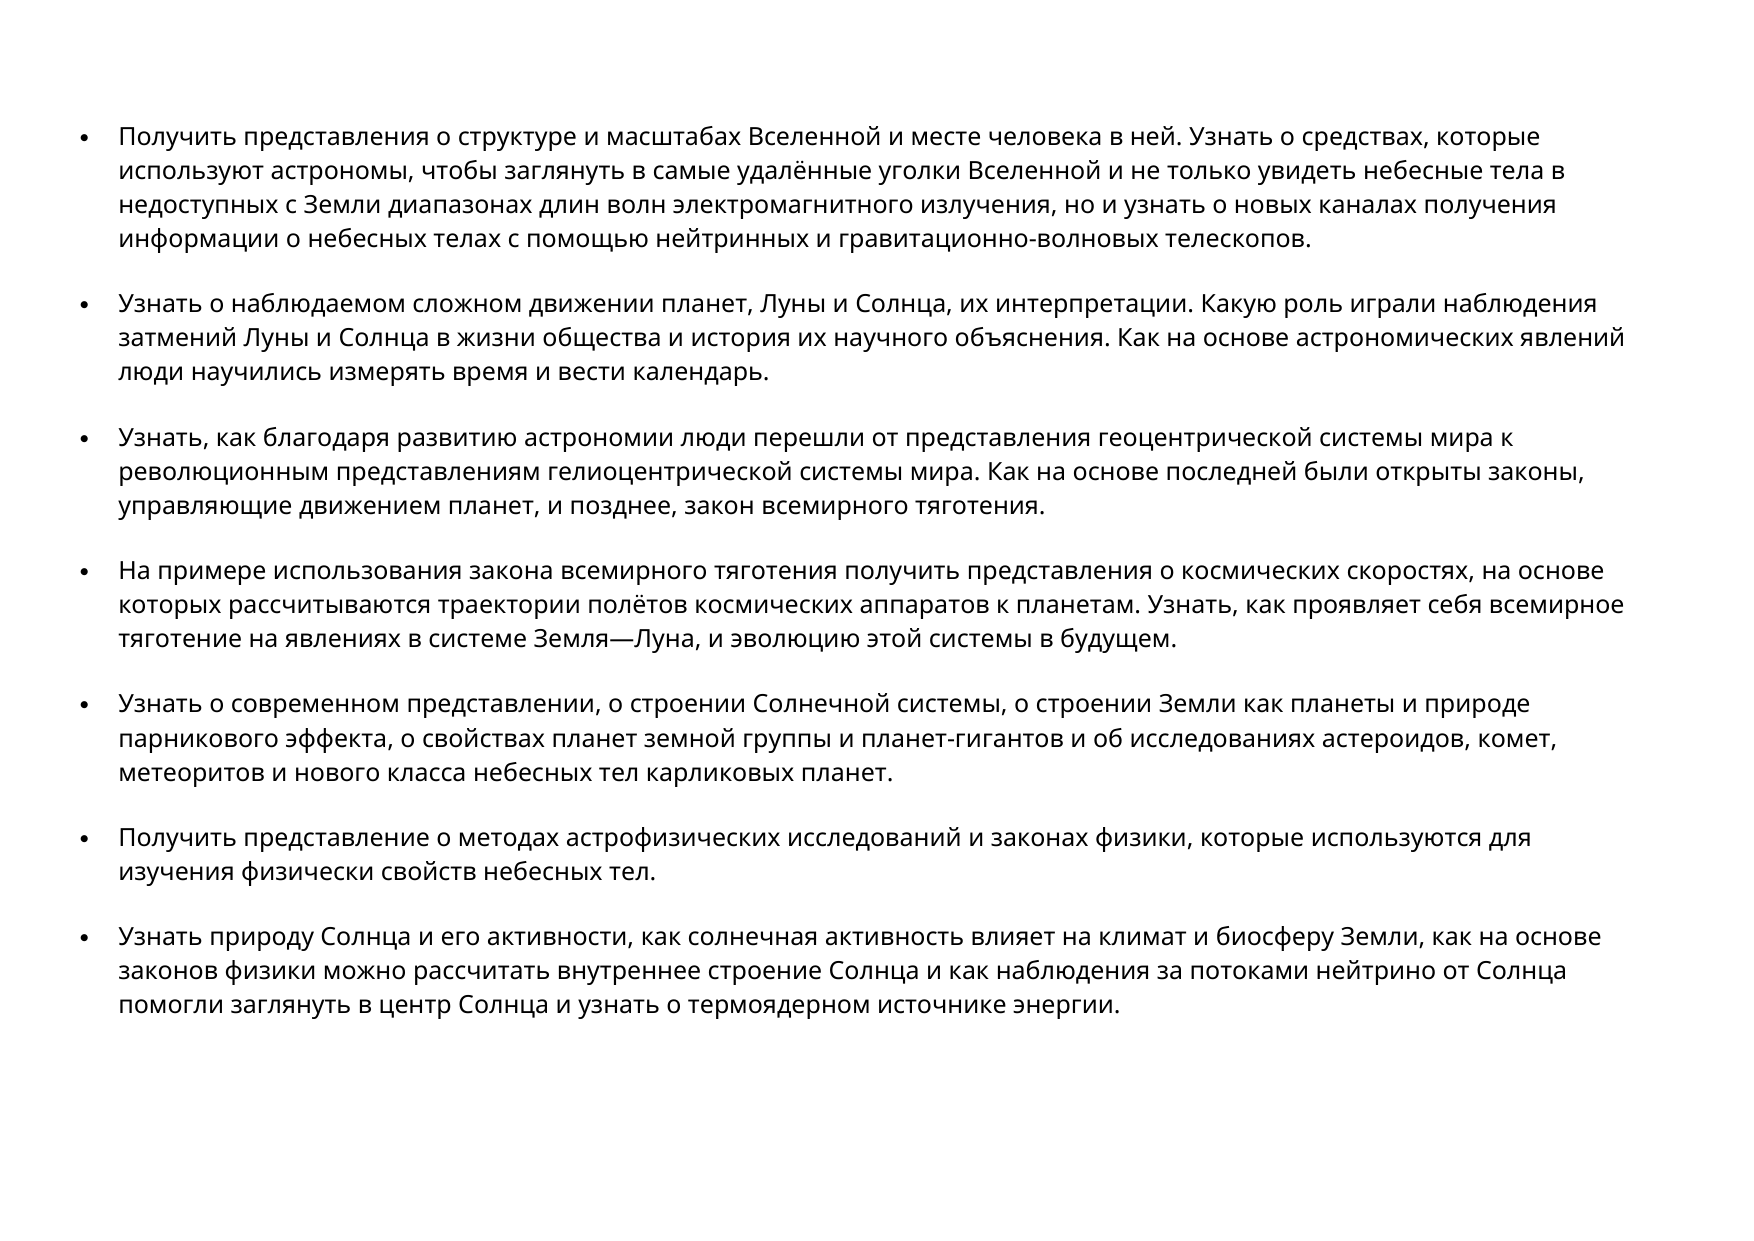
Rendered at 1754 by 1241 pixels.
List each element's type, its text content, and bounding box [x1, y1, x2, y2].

list Узнать о наблюдаемом сложном движении планет, Луны и Солнца, их интерпретации. Какую роль играли наблюдения затмений Луны и Солнца в жизни общества и история их научного объяснения. Как на основе астрономических явлений люди научились измерять время и вести календарь. [81, 286, 1636, 388]
list Узнать, как благодаря развитию астрономии люди перешли от представления геоцентрической системы мира к революционным представлениям гелиоцентрической системы мира. Как на основе последней были открыты законы, управляющие движением планет, и позднее, закон всемирного тяготения. [81, 419, 1636, 521]
list На примере использования закона всемирного тяготения получить представления о космических скоростях, на основе которых рассчитываются траектории полётов космических аппаратов к планетам. Узнать, как проявляет себя всемирное тяготение на явлениях в системе Земля—Луна, и эволюцию этой системы в будущем. [81, 553, 1636, 655]
list Узнать природу Солнца и его активности, как солнечная активность влияет на климат и биосферу Земли, как на основе законов физики можно рассчитать внутреннее строение Солнца и как наблюдения за потоками нейтрино от Солнца помогли заглянуть в центр Солнца и узнать о термоядерном источнике энергии. [81, 919, 1636, 1021]
list Получить представление о методах астрофизических исследований и законах физики, которые используются для изучения физически свойств небесных тел. [81, 819, 1636, 888]
list Получить представления о структуре и масштабах Вселенной и месте человека в ней. Узнать о средствах, которые используют астрономы, чтобы заглянуть в самые удалённые уголки Вселенной и не только увидеть небесные тела в недоступных с Земли диапазонах длин волн электромагнитного излучения, но и узнать о новых каналах получения информации о небесных телах с помощью нейтринных и гравитационно-волновых телескопов. [81, 118, 1636, 254]
list Узнать о современном представлении, о строении Солнечной системы, о строении Земли как планеты и природе парникового эффекта, о свойствах планет земной группы и планет-гигантов и об исследованиях астероидов, комет, метеоритов и нового класса небесных тел карликовых планет. [81, 686, 1636, 788]
